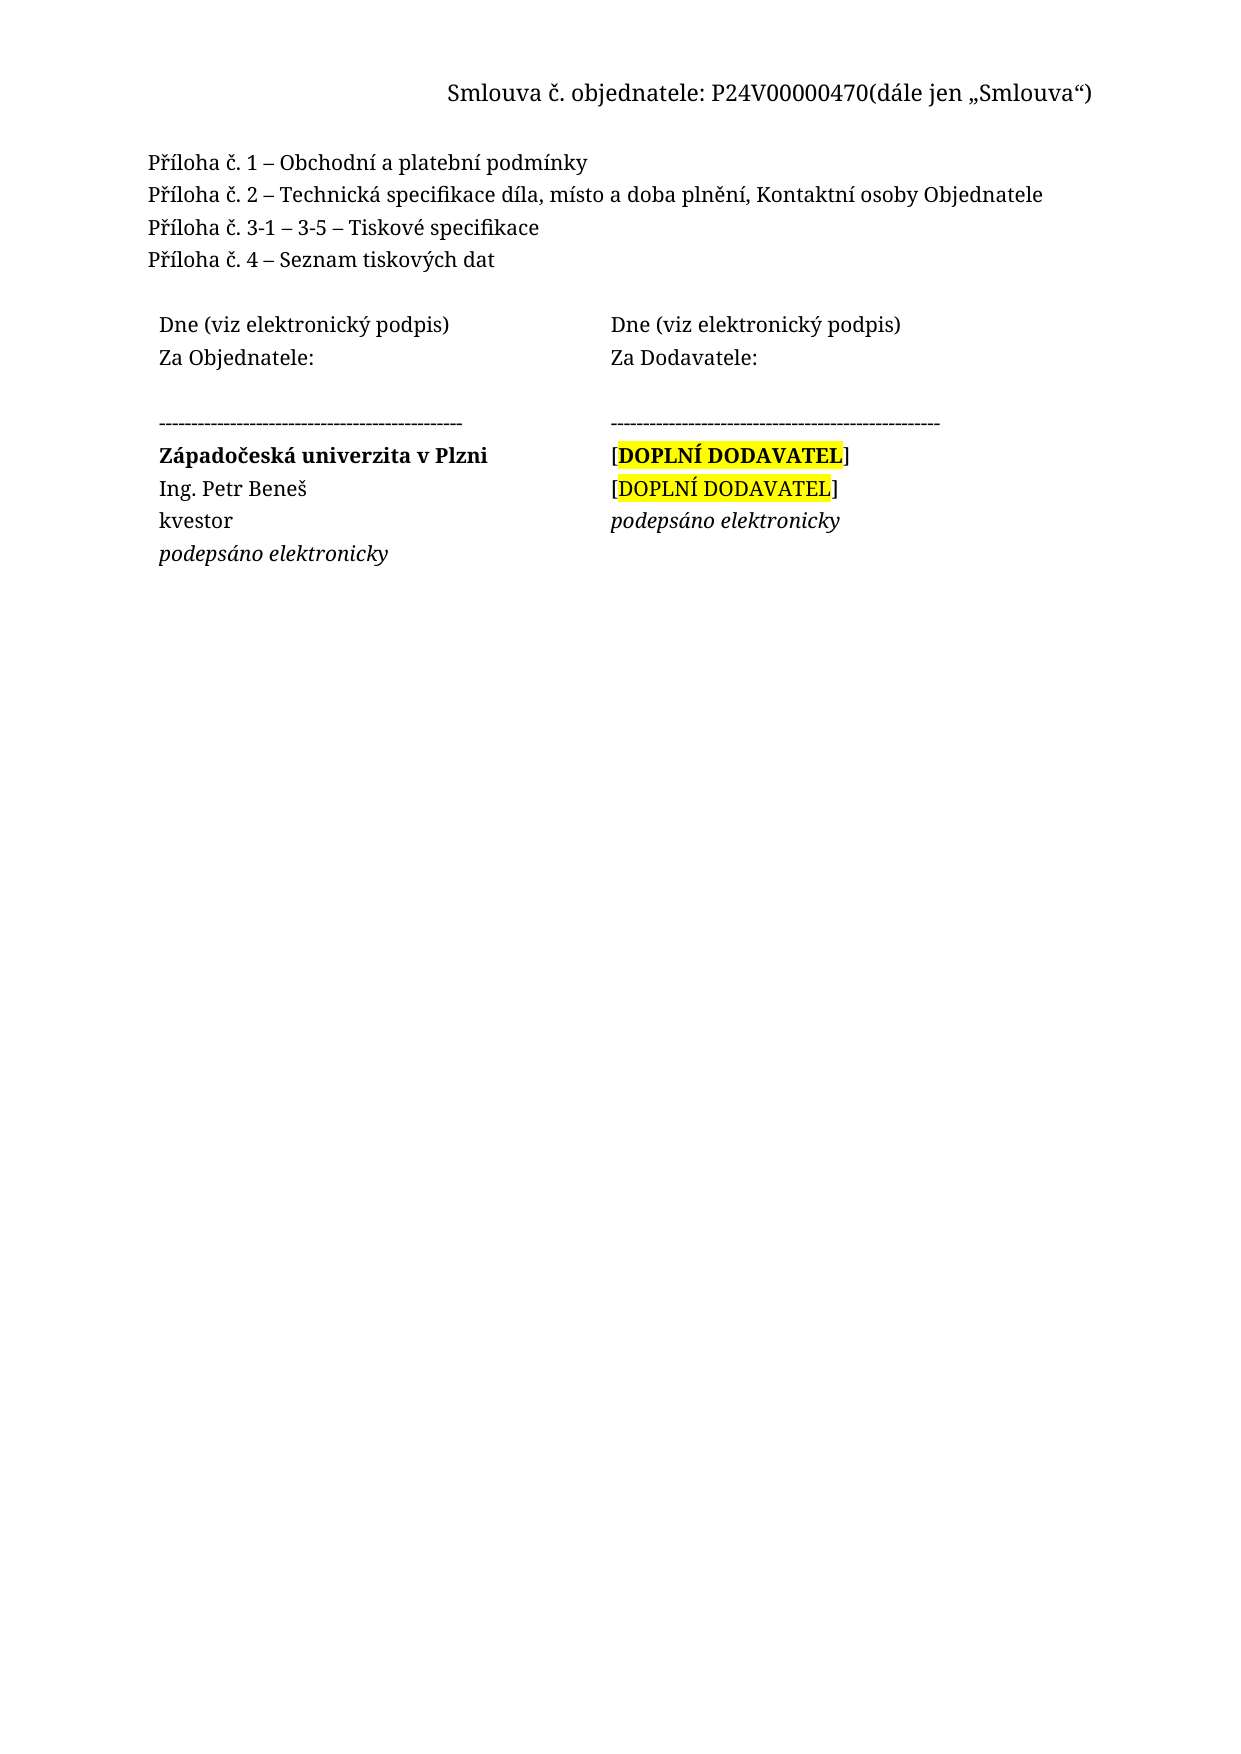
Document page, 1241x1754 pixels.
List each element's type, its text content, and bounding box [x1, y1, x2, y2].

text Příloha č. 4 – Seznam tiskových dat [148, 245, 1093, 274]
table_header Dne (viz elektronický podpis) Za Objednatele: ----------------------------------------------- Západočeská univerzita v Plzni Ing. Petr Beneš kvestor podepsáno elektronicky [148, 311, 599, 571]
table_header Dne (viz elektronický podpis) Za Dodavatele: --------------------------------------------------- [DOPLNÍ DODAVATEL] [DOPLNÍ DODAVATEL] podepsáno elektronicky [599, 311, 1051, 571]
text Příloha č. 2 – Technická specifikace díla, místo a doba plnění, Kontaktní osoby Objednatele [148, 180, 1093, 209]
text Příloha č. 1 – Obchodní a platební podmínky [148, 148, 1093, 176]
text Příloha č. 3-1 – 3-5 – Tiskové specifikace [148, 213, 1093, 241]
